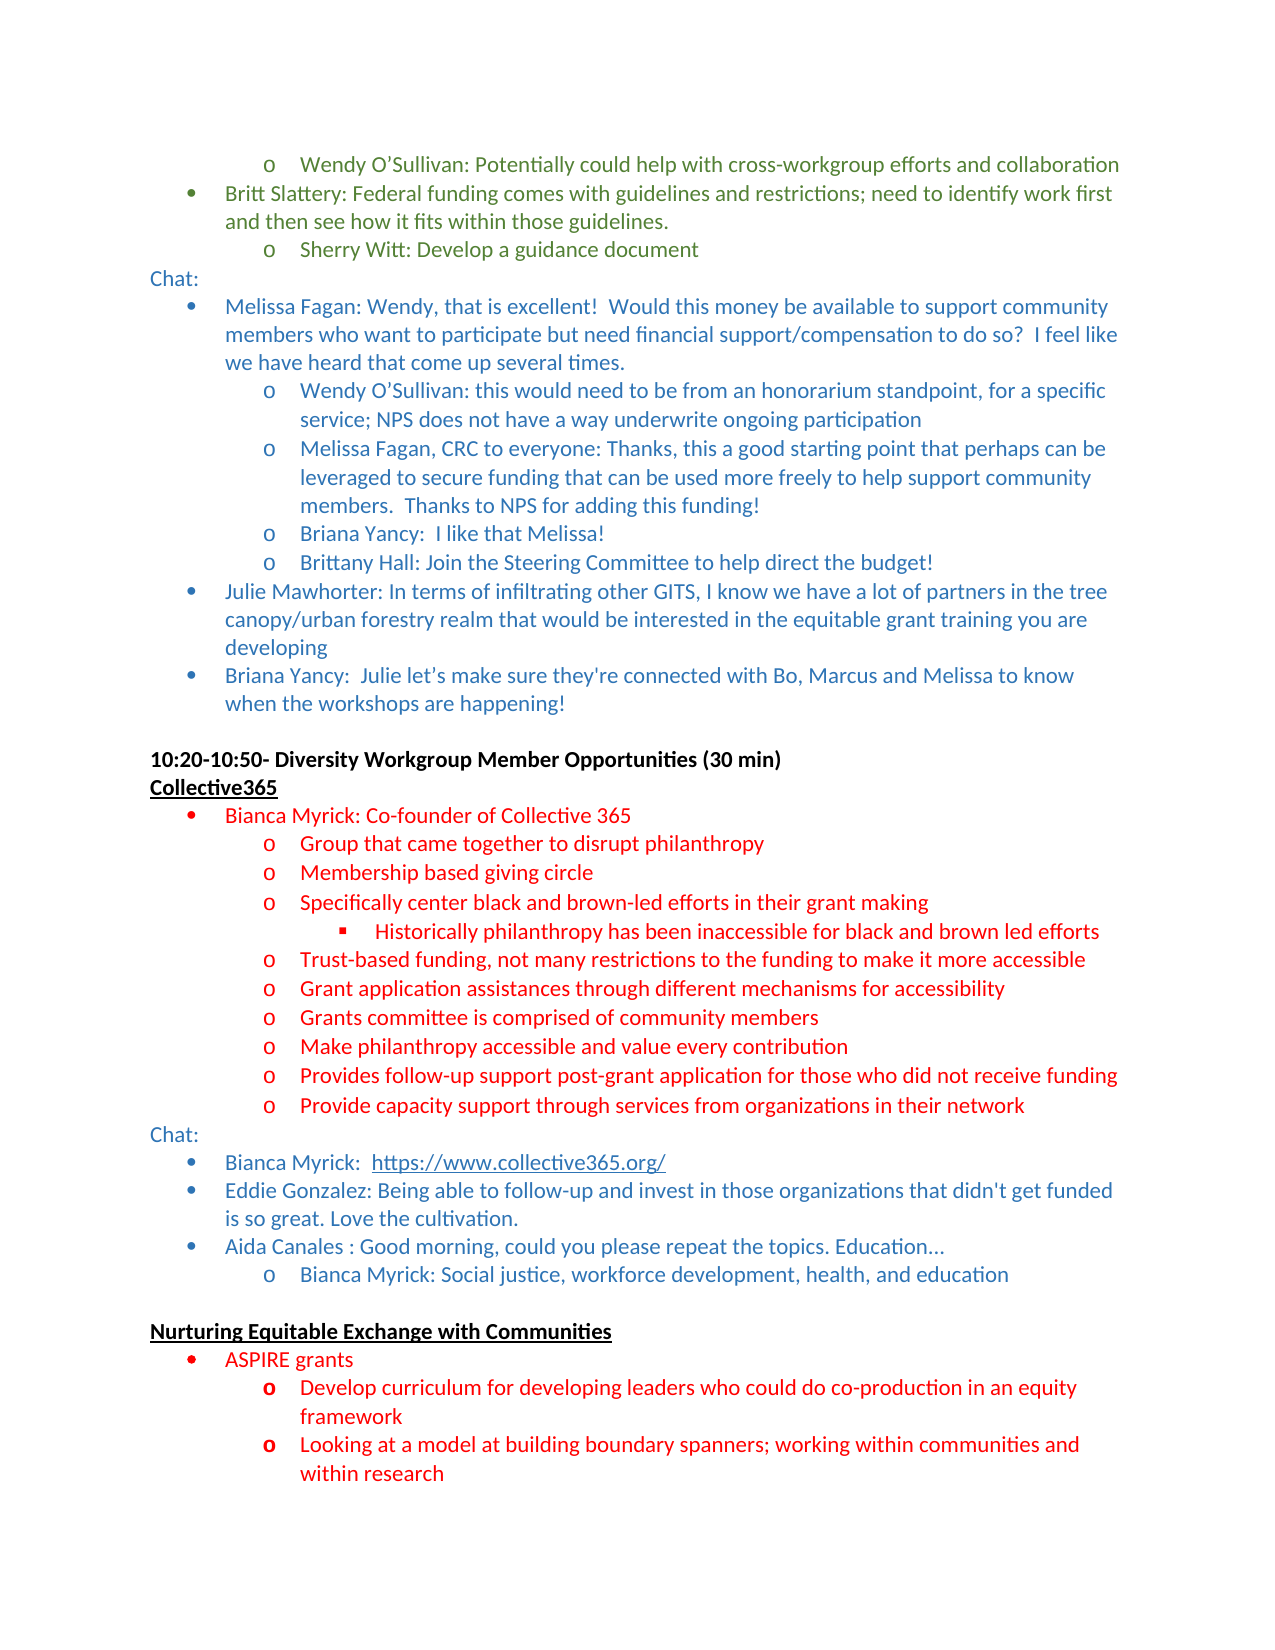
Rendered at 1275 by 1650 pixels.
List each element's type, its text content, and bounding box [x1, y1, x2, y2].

list Trust-based funding, not many restrictions to the funding to make it more accessible [262, 945, 1125, 974]
text Nurturing Equitable Exchange with Communities [150, 1317, 1125, 1345]
list Bianca Myrick: https://www.collective365.org/ [187, 1148, 1125, 1176]
list Wendy O’Sullivan: Potentially could help with cross-workgroup efforts and collaboration [262, 150, 1125, 179]
list Melissa Fagan, CRC to everyone: Thanks, this a good starting point that perhaps can be leveraged to secure funding that can be used more freely to help support community members. Thanks to NPS for adding this funding! [262, 434, 1125, 519]
list ASPIRE grants [187, 1345, 1125, 1373]
text 10:20-10:50- Diversity Workgroup Member Opportunities (30 min) [150, 745, 1125, 773]
list Make philanthropy accessible and value every contribution [262, 1032, 1125, 1062]
list Briana Yancy: Julie let’s make sure they're connected with Bo, Marcus and Melissa to know when the workshops are happening! [187, 661, 1125, 717]
list Sherry Witt: Develop a guidance document [262, 235, 1125, 264]
list Briana Yancy: I like that Melissa! [262, 519, 1125, 548]
list Eddie Gonzalez: Being able to follow-up and invest in those organizations that didn't get funded is so great. Love the cultivation. [187, 1176, 1125, 1232]
list Specifically center black and brown-led efforts in their grant making [262, 888, 1125, 917]
list Provides follow-up support post-grant application for those who did not receive funding [262, 1062, 1125, 1091]
list Melissa Fagan: Wendy, that is excellent! Would this money be available to support community members who want to participate but need financial support/compensation to do so? I feel like we have heard that come up several times. [187, 292, 1125, 376]
list Looking at a model at building boundary spanners; working within communities and within research [262, 1430, 1125, 1488]
list Britt Slattery: Federal funding comes with guidelines and restrictions; need to identify work first and then see how it fits within those guidelines. [187, 179, 1125, 235]
text Collective365 [150, 773, 1125, 801]
list Historically philanthropy has been inaccessible for black and brown led efforts [337, 917, 1125, 945]
list Develop curriculum for developing leaders who could do co-production in an equity framework [262, 1373, 1125, 1430]
list Aida Canales : Good morning, could you please repeat the topics. Education... [187, 1232, 1125, 1260]
list Wendy O’Sullivan: this would need to be from an honorarium standpoint, for a specific service; NPS does not have a way underwrite ongoing participation [262, 376, 1125, 434]
list Julie Mawhorter: In terms of infiltrating other GITS, I know we have a lot of partners in the tree canopy/urban forestry realm that would be interested in the equitable grant training you are developing [187, 577, 1125, 661]
list Group that came together to disrupt philanthropy [262, 829, 1125, 858]
list Grant application assistances through different mechanisms for accessibility [262, 974, 1125, 1003]
list Provide capacity support through services from organizations in their network [262, 1091, 1125, 1120]
list Brittany Hall: Join the Steering Committee to help direct the budget! [262, 548, 1125, 577]
list Bianca Myrick: Social justice, workforce development, health, and education [262, 1260, 1125, 1289]
list Grants committee is comprised of community members [262, 1003, 1125, 1032]
list Bianca Myrick: Co-founder of Collective 365 [187, 801, 1125, 829]
list Membership based giving circle [262, 858, 1125, 888]
text Chat: [150, 1120, 1125, 1148]
text Chat: [150, 264, 1125, 292]
